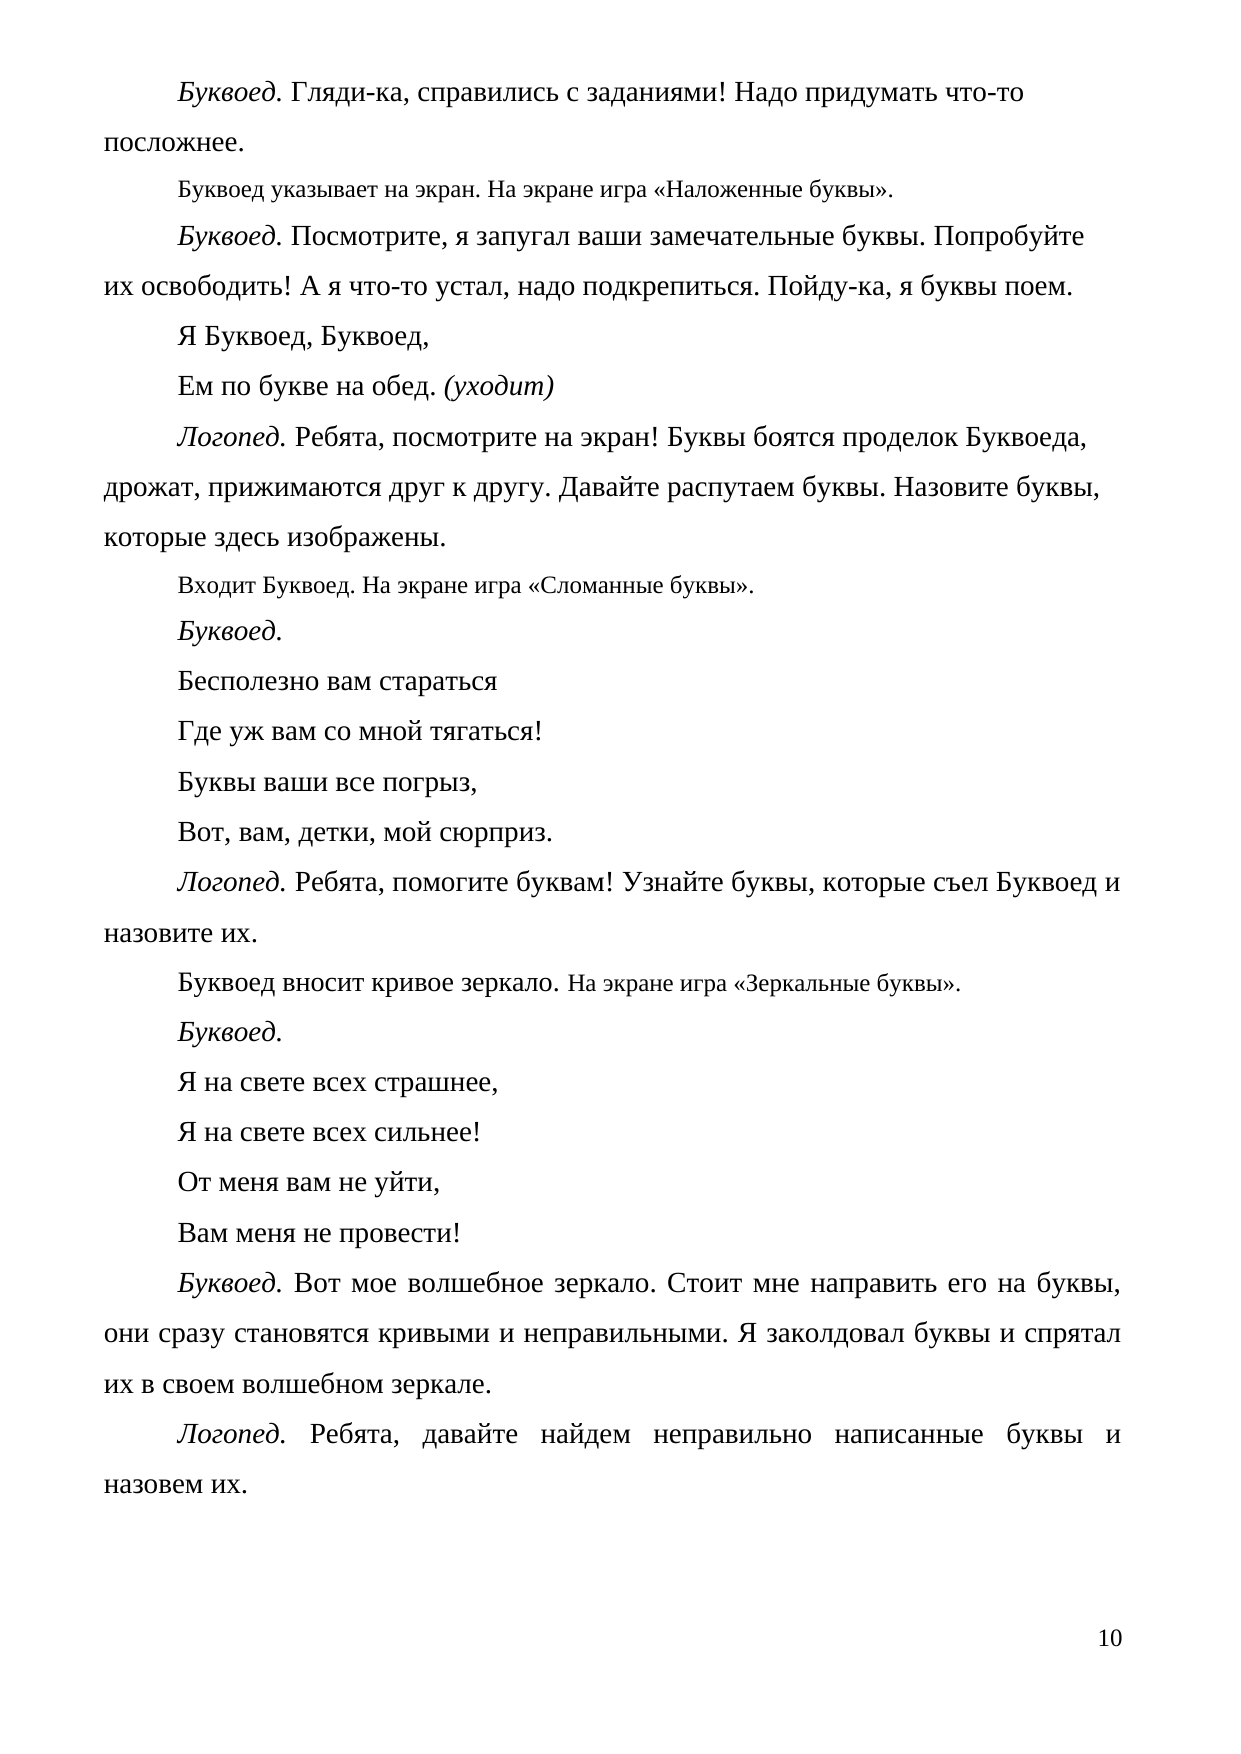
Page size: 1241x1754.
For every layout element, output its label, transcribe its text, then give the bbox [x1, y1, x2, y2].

text Логопед. Ребята, помогите буквам! Узнайте буквы, которые съел Буквоед и назовите их. [103, 864, 1122, 948]
text Буквоед вносит кривое зеркало. На экране игра «Зеркальные буквы». [103, 965, 1122, 997]
text Буквы ваши все погрыз, [103, 764, 1122, 797]
text Буквоед указывает на экран. На экране игра «Наложенные буквы». [103, 174, 1122, 203]
text Бесполезно вам стараться [103, 663, 1122, 697]
text Я на свете всех сильнее! [103, 1114, 1122, 1148]
text Логопед. Ребята, давайте найдем неправильно написанные буквы и назовем их. [103, 1416, 1122, 1500]
text Буквоед. Вот мое волшебное зеркало. Стоит мне направить его на буквы, они сразу становятся кривыми и неправильными. Я заколдовал буквы и спрятал их в своем волшебном зеркале. [103, 1265, 1122, 1399]
text Вам меня не провести! [103, 1215, 1122, 1248]
text Вот, вам, детки, мой сюрприз. [103, 814, 1122, 848]
text Логопед. Ребята, посмотрите на экран! Буквы боятся проделок Буквоеда, дрожат, прижимаются друг к другу. Давайте распутаем буквы. Назовите буквы, которые здесь изображены. [103, 419, 1122, 553]
text Ем по букве на обед. (уходит) [103, 368, 1122, 402]
text Где уж вам со мной тягаться! [103, 713, 1122, 747]
text Я на свете всех страшнее, [103, 1064, 1122, 1097]
text Буквоед. Посмотрите, я запугал ваши замечательные буквы. Попробуйте их освободить! А я что-то устал, надо подкрепиться. Пойду-ка, я буквы поем. [103, 218, 1122, 301]
text От меня вам не уйти, [103, 1164, 1122, 1198]
text Буквоед. Гляди-ка, справились с заданиями! Надо придумать что-то посложнее. [103, 74, 1122, 158]
text Буквоед. [103, 1014, 1122, 1047]
text Входит Буквоед. На экране игра «Сломанные буквы». [103, 570, 1122, 598]
text Буквоед. [103, 613, 1122, 646]
text Я Буквоед, Буквоед, [103, 318, 1122, 352]
